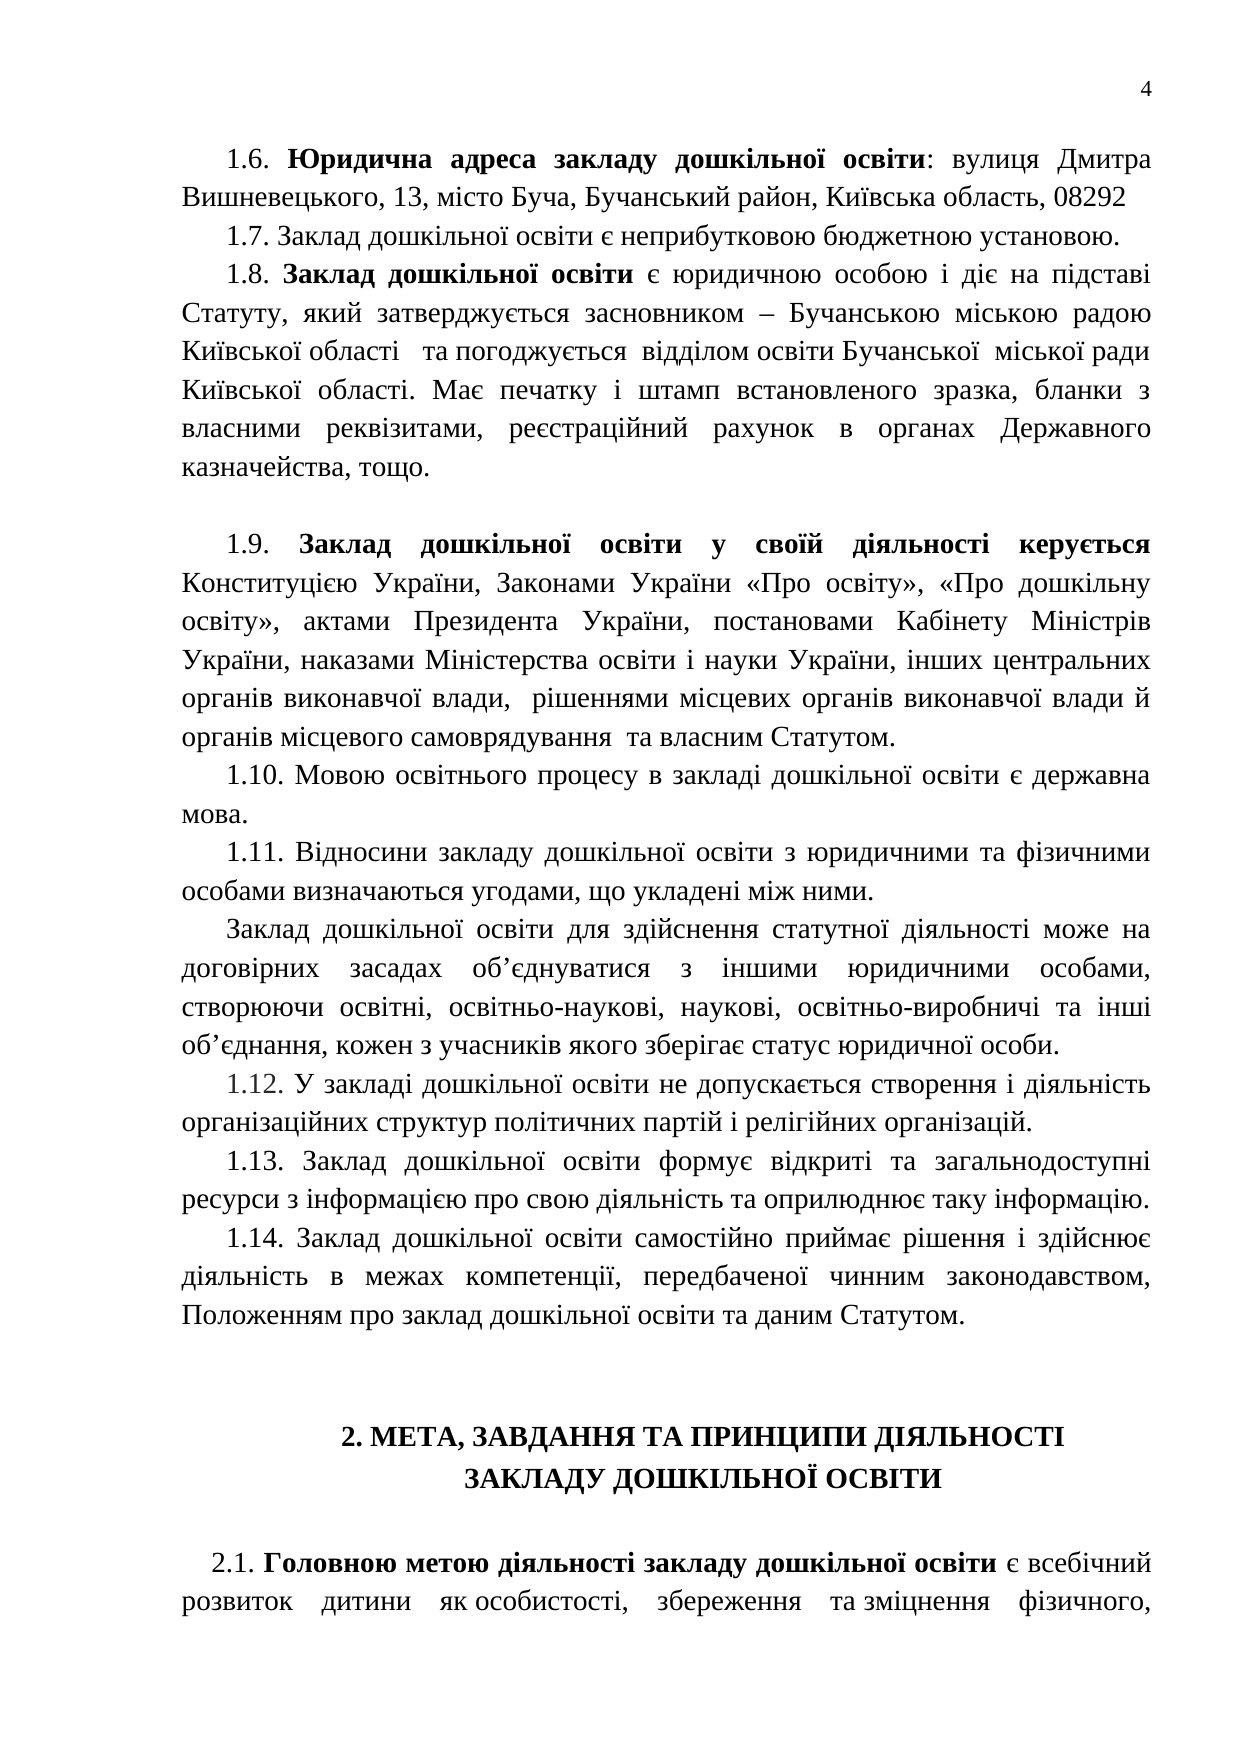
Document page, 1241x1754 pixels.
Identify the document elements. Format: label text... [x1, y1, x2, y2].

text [181, 1545, 1152, 1617]
text 1.9. Заклад дошкільної освіти у своїй діяльності керується Конституцією України, Законами України «Про освіту», «Про дошкільну освіту», актами Президента України, постановами Кабінету Міністрів України, наказами Міністерства освіти і науки України, інших центральних органів виконавчої влади, рішеннями місцевих органів виконавчої влади й органів місцевого самоврядування та власним Статутом. [181, 526, 1152, 752]
text Заклад дошкільної освіти для здійснення статутної діяльності може на договірних засадах об’єднуватися з іншими юридичними особами, створюючи освітні, освітньо-наукові, наукові, освітньо-виробничі та інші об’єднання, кожен з учасників якого зберігає статус юридичної особи. [181, 912, 1152, 950]
text 1.7. Заклад дошкільної освіти є неприбутковою бюджетною установою. [181, 218, 1152, 251]
text 1.8. Заклад дошкільної освіти є юридичною особою і діє на підставі Статуту, який затверджується засновником – Бучанською міською радою Київської області та погоджується відділом освіти Бучанської міської ради Київської області. Має печатку і штамп встановленого зразка, бланки з власними реквізитами, реєстраційний рахунок в органах Державного казначейства, тощо. [181, 256, 1152, 483]
text 1.13. Заклад дошкільної освіти формує відкриті та загальнодоступні ресурси з інформацією про свою діяльність та оприлюднює таку інформацію. [181, 1143, 1152, 1215]
text 1.6. Юридична адреса закладу дошкільної освіти: вулиця Дмитра Вишневецького, 13, місто Буча, Бучанський район, Київська область, 08292 [181, 141, 1152, 213]
text 2. МЕТА, ЗАВДАННЯ ТА ПРИНЦИПИ ДІЯЛЬНОСТІ [181, 1419, 1152, 1453]
text 1.14. Заклад дошкільної освіти самостійно приймає рішення і здійснює діяльність в межах компетенції, передбаченої чинним законодавством, Положенням про заклад дошкільної освіти та даним Статутом. [181, 1220, 1152, 1331]
text 1.11. Відносини закладу дошкільної освіти з юридичними та фізичними особами визначаються угодами, що укладені між ними. [181, 834, 1152, 907]
text 1.10. Мовою освітнього процесу в закладі дошкільної освіти є державна мова. [181, 757, 1152, 829]
text 1.12. У закладі дошкільної освіти не допускається створення і діяльність організаційних структур політичних партій і релігійних організацій. [181, 1066, 1152, 1138]
text Заклад дошкільної освіти для здійснення статутної діяльності може на договірних засадах об’єднуватися з іншими юридичними особами, створюючи освітні, освітньо-наукові, наукові, освітньо-виробничі та інші об’єднання, кожен з учасників якого зберігає статус юридичної особи. [181, 984, 1152, 1061]
text ЗАКЛАДУ ДОШКІЛЬНОЇ ОСВІТИ [181, 1461, 1152, 1495]
